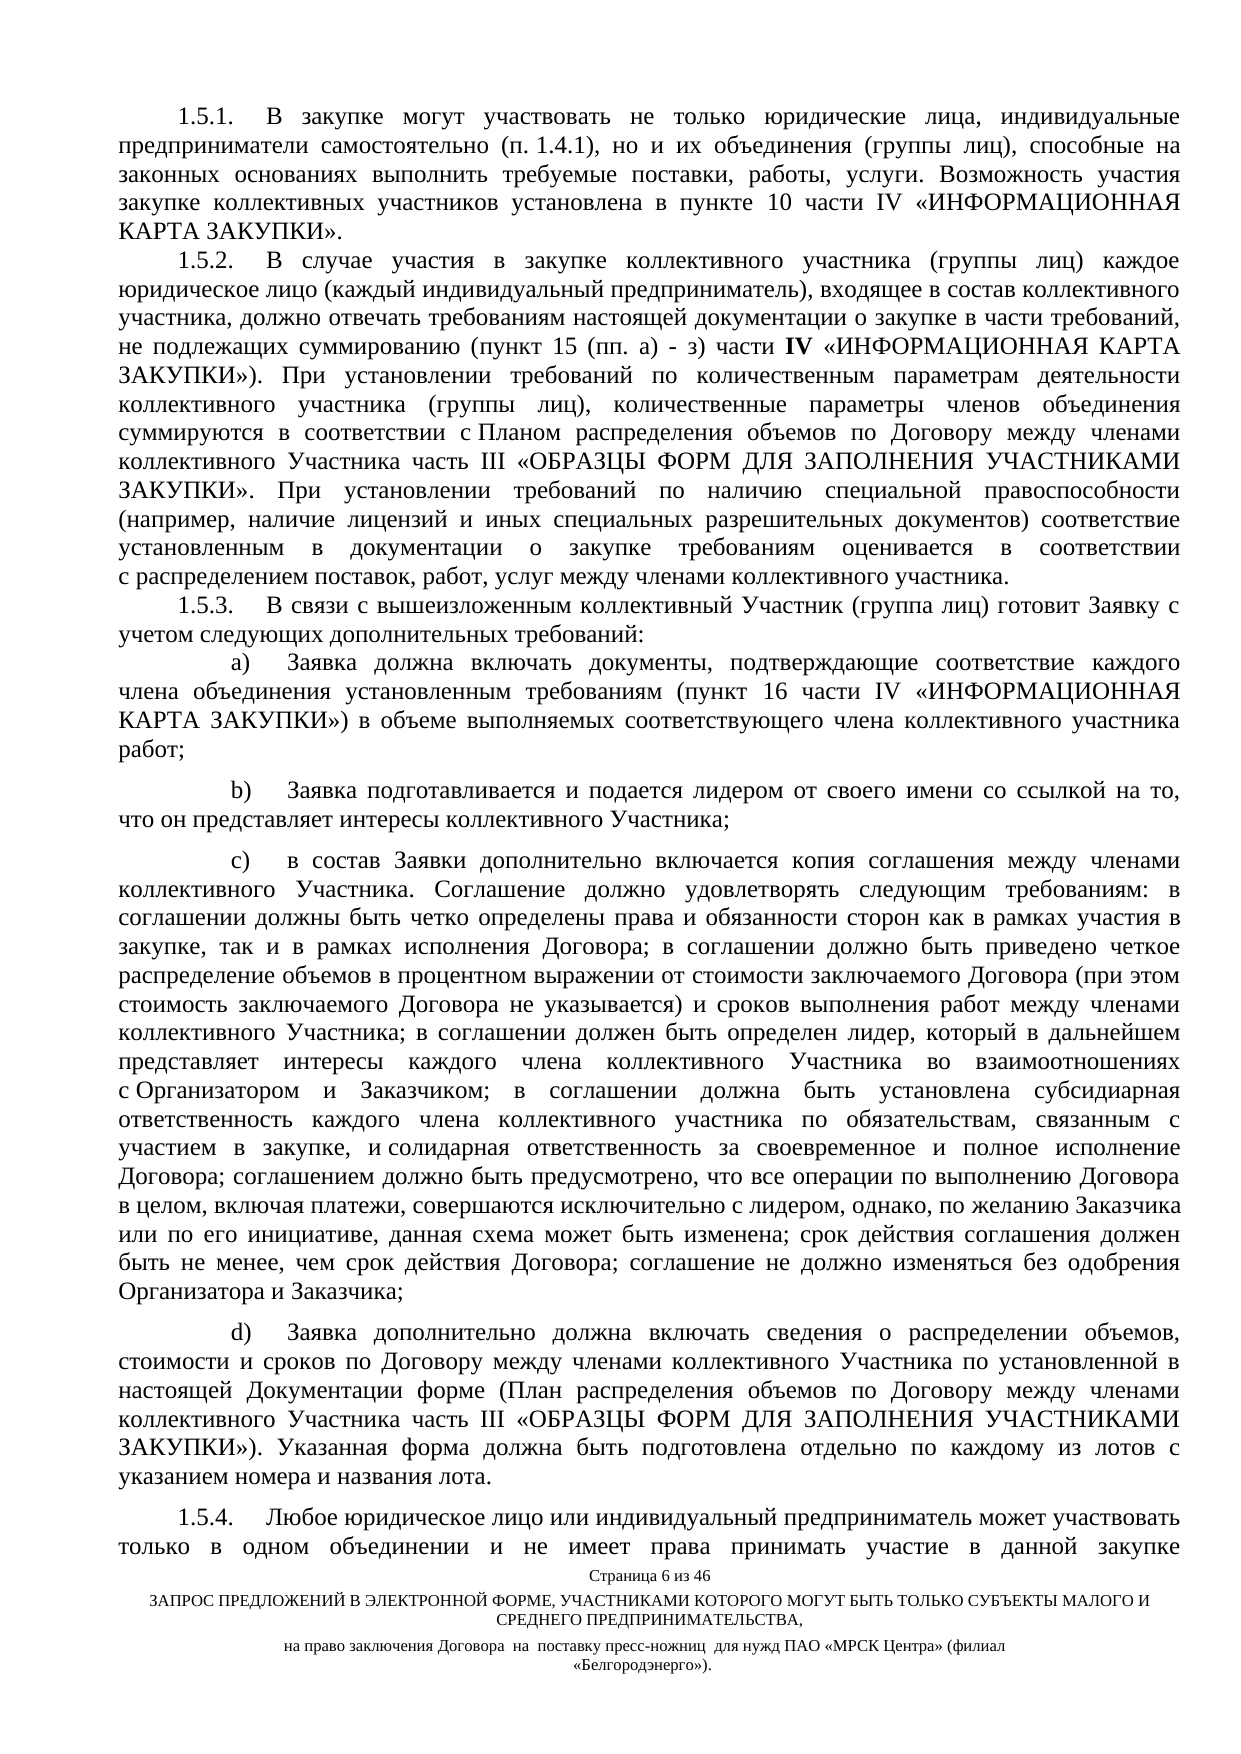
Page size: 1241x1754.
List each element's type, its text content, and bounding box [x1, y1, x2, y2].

subtitle В случае участия в закупке коллективного участника (группы лиц) каждое юридическое лицо (каждый индивидуальный предприниматель), входящее в состав коллективного участника, должно отвечать требованиям настоящей документации о закупке в части требований, не подлежащих суммированию (пункт 15 (пп. а) - з) части IV «ИНФОРМАЦИОННАЯ КАРТА ЗАКУПКИ»). При установлении требований по количественным параметрам деятельности коллективного участника (группы лиц), количественные параметры членов объединения суммируются в соответствии с Планом распределения объемов по Договору между членами коллективного Участника часть III «ОБРАЗЦЫ ФОРМ ДЛЯ ЗАПОЛНЕНИЯ УЧАСТНИКАМИ ЗАКУПКИ». При установлении требований по наличию специальной правоспособности (например, наличие лицензий и иных специальных разрешительных документов) соответствие установленным в документации о закупке требованиям оценивается в соответствии с распределением поставок, работ, услуг между членами коллективного участника. [118, 245, 1181, 590]
list Заявка дополнительно должна включать сведения о распределении объемов, стоимости и сроков по Договору между членами коллективного Участника по установленной в настоящей Документации форме (План распределения объемов по Договору между членами коллективного Участника часть III «ОБРАЗЦЫ ФОРМ ДЛЯ ЗАПОЛНЕНИЯ УЧАСТНИКАМИ ЗАКУПКИ»). Указанная форма должна быть подготовлена отдельно по каждому из лотов с указанием номера и названия лота. [118, 1317, 1181, 1490]
list Заявка должна включать документы, подтверждающие соответствие каждого члена объединения установленным требованиям (пункт 16 части IV «ИНФОРМАЦИОННАЯ КАРТА ЗАКУПКИ») в объеме выполняемых соответствующего члена коллективного участника работ; [118, 647, 1181, 762]
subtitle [118, 1502, 1181, 1560]
subtitle В связи с вышеизложенным коллективный Участник (группа лиц) готовит Заявку с учетом следующих дополнительных требований: [118, 590, 1181, 647]
list Заявка подготавливается и подается лидером от своего имени со ссылкой на то, что он представляет интересы коллективного Участника; [118, 775, 1181, 832]
subtitle В закупке могут участвовать не только юридические лица, индивидуальные предприниматели самостоятельно (п. 1.4.1), но и их объединения (группы лиц), способные на законных основаниях выполнить требуемые поставки, работы, услуги. Возможность участия закупке коллективных участников установлена в пункте 10 части IV «ИНФОРМАЦИОННАЯ КАРТА ЗАКУПКИ». [118, 101, 1181, 245]
list в состав Заявки дополнительно включается копия соглашения между членами коллективного Участника. Соглашение должно удовлетворять следующим требованиям: в соглашении должны быть четко определены права и обязанности сторон как в рамках участия в закупке, так и в рамках исполнения Договора; в соглашении должно быть приведено четкое распределение объемов в процентном выражении от стоимости заключаемого Договора (при этом стоимость заключаемого Договора не указывается) и сроков выполнения работ между членами коллективного Участника; в соглашении должен быть определен лидер, который в дальнейшем представляет интересы каждого члена коллективного Участника во взаимоотношениях с Организатором и Заказчиком; в соглашении должна быть установлена субсидиарная ответственность каждого члена коллективного участника по обязательствам, связанным с участием в закупке, и солидарная ответственность за своевременное и полное исполнение Договора; соглашением должно быть предусмотрено, что все операции по выполнению Договора в целом, включая платежи, совершаются исключительно с лидером, однако, по желанию Заказчика или по его инициативе, данная схема может быть изменена; срок действия соглашения должен быть не менее, чем срок действия Договора; соглашение не должно изменяться без одобрения Организатора и Заказчика; [118, 845, 1181, 1305]
